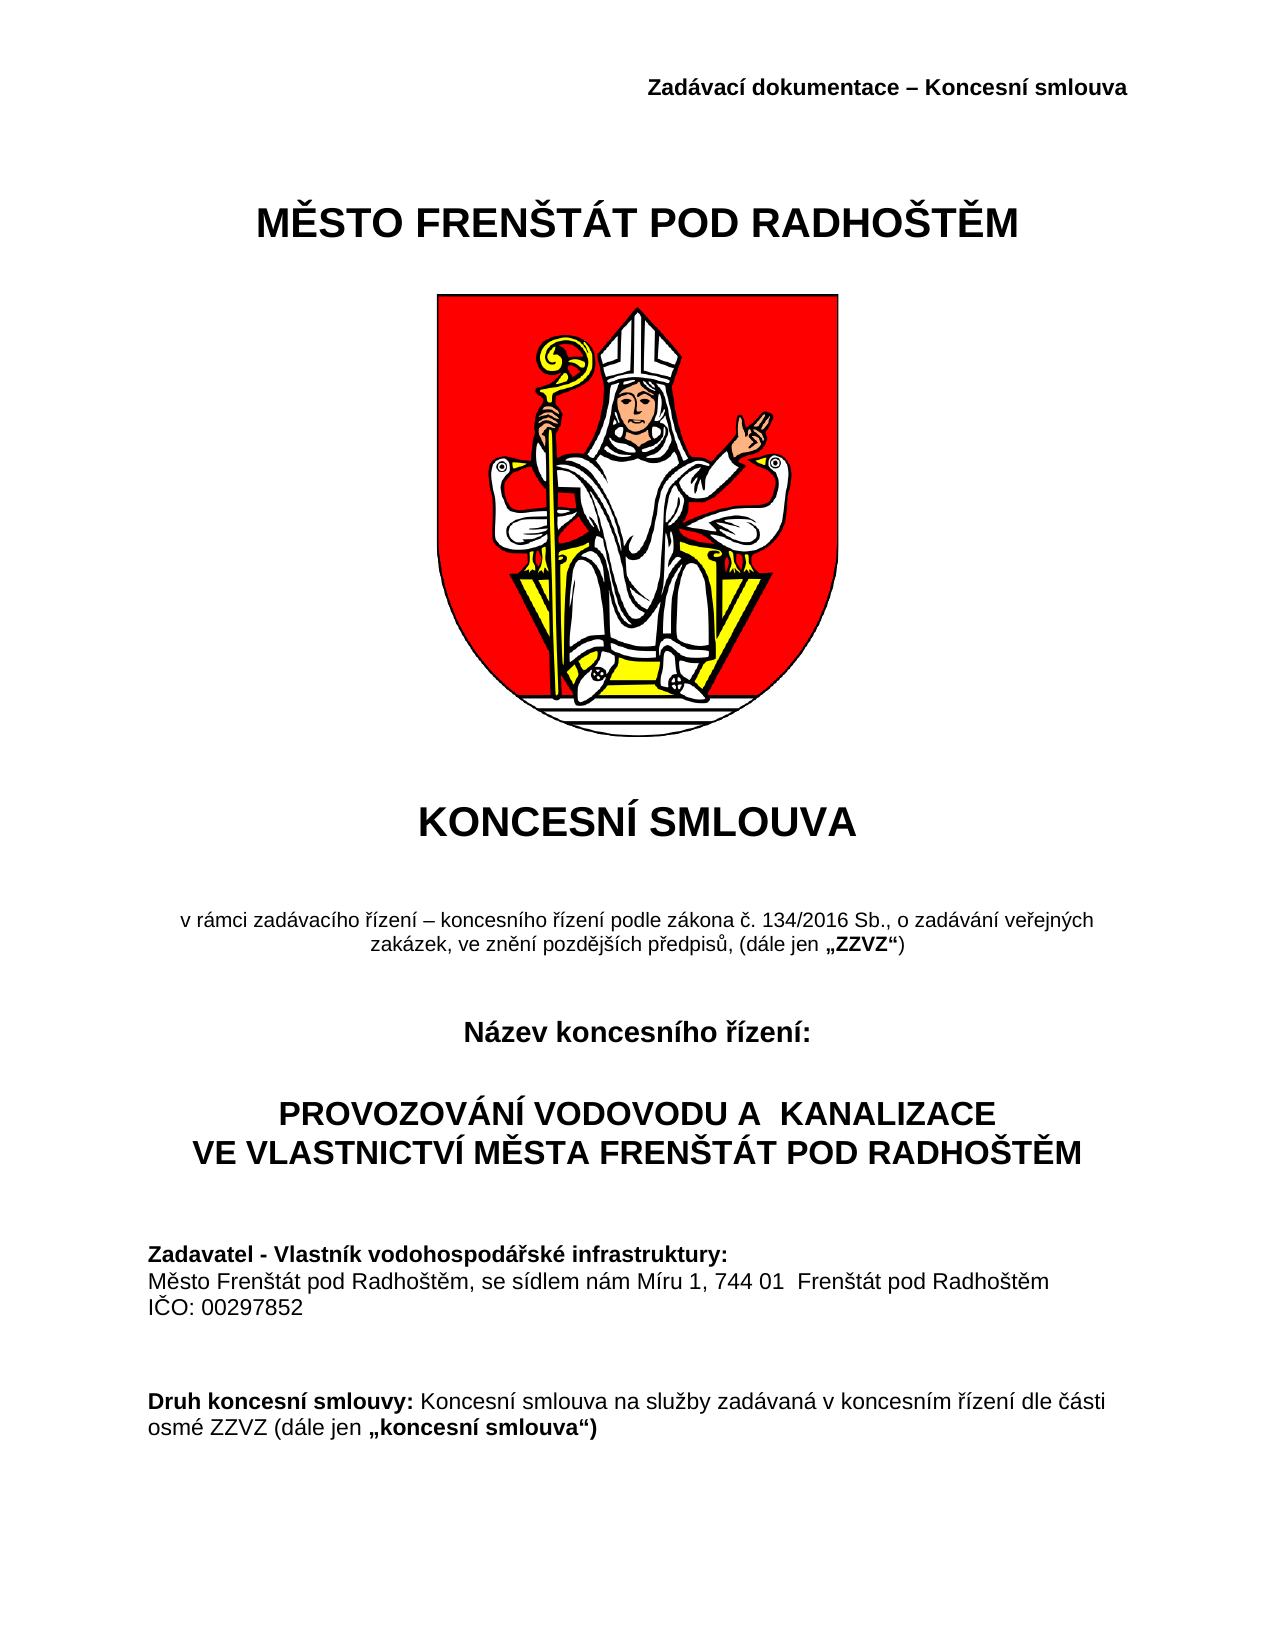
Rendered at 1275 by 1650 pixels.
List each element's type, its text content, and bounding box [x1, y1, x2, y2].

text Město Frenštát pod Radhoštěm [148, 199, 1127, 247]
picture [436, 294, 839, 737]
text Název koncesního řízení: [148, 1015, 1127, 1048]
text IČO: 00297852 [148, 1294, 1127, 1320]
text Město Frenštát pod Radhoštěm, se sídlem nám Míru 1, 744 01 Frenštát pod Radhoštěm [148, 1268, 1127, 1294]
text Druh koncesní smlouvy: Koncesní smlouva na služby zadávaná v koncesním řízení dle části osmé ZZVZ (dále jen „koncesní smlouva“) [148, 1388, 1127, 1441]
text v rámci zadávacího řízení – koncesního řízení podle zákona č. 134/2016 Sb., o zadávání veřejných zakázek, ve znění pozdějších předpisů, (dále jen „ZZVZ“) [148, 908, 1127, 956]
text provozování vodovodu a kanalizace ve vlastnictví města Frenštát pod Radhoštěm [148, 1094, 1127, 1171]
text Zadavatel - Vlastník vodohospodářské infrastruktury: [148, 1241, 1127, 1268]
text KONCESNÍ SMLOUVA [148, 797, 1127, 845]
